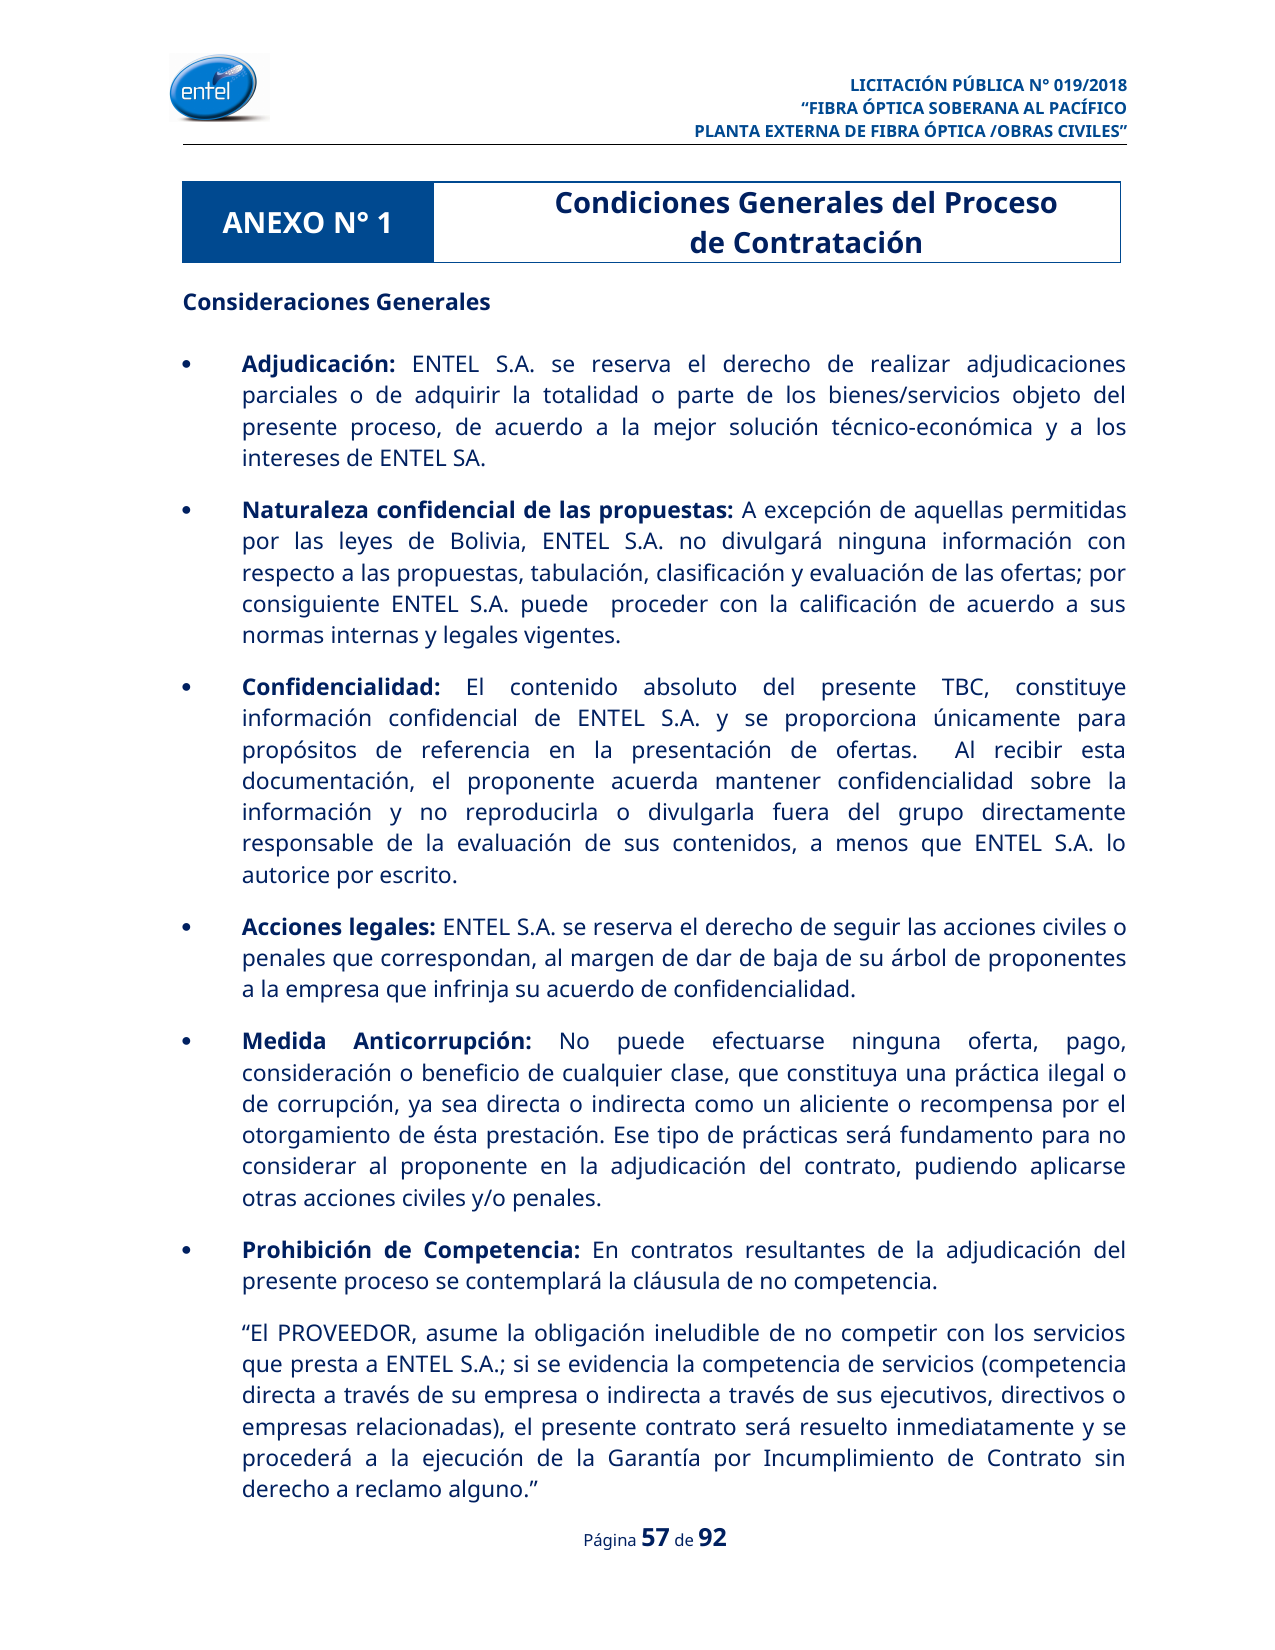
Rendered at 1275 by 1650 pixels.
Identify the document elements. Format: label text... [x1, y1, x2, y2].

list Confidencialidad: El contenido absoluto del presente TBC, constituye información confidencial de ENTEL S.A. y se proporciona únicamente para propósitos de referencia en la presentación de ofertas. Al recibir esta documentación, el proponente acuerda mantener confidencialidad sobre la información y no reproducirla o divulgarla fuera del grupo directamente responsable de la evaluación de sus contenidos, a menos que ENTEL S.A. lo autorice por escrito. [182, 671, 1127, 890]
text Consideraciones Generales [182, 286, 1127, 317]
list Naturaleza confidencial de las propuestas: A excepción de aquellas permitidas por las leyes de Bolivia, ENTEL S.A. no divulgará ninguna información con respecto a las propuestas, tabulación, clasificación y evaluación de las ofertas; por consiguiente ENTEL S.A. puede proceder con la calificación de acuerdo a sus normas internas y legales vigentes. [182, 494, 1127, 650]
list Prohibición de Competencia: En contratos resultantes de la adjudicación del presente proceso se contemplará la cláusula de no competencia. [182, 1233, 1127, 1296]
picture [169, 53, 270, 122]
text “El PROVEEDOR, asume la obligación ineludible de no competir con los servicios que presta a ENTEL S.A.; si se evidencia la competencia de servicios (competencia directa a través de su empresa o indirecta a través de sus ejecutivos, directivos o empresas relacionadas), el presente contrato será resuelto inmediatamente y se procederá a la ejecución de la Garantía por Incumplimiento de Contrato sin derecho a reclamo alguno.” [242, 1317, 1127, 1504]
list Medida Anticorrupción: No puede efectuarse ninguna oferta, pago, consideración o beneficio de cualquier clase, que constituya una práctica ilegal o de corrupción, ya sea directa o indirecta como un aliciente o recompensa por el otorgamiento de ésta prestación. Ese tipo de prácticas será fundamento para no considerar al proponente en la adjudicación del contrato, pudiendo aplicarse otras acciones civiles y/o penales. [182, 1025, 1127, 1213]
table_header ANEXO N° 1 [183, 183, 433, 262]
table_header Condiciones Generales del Proceso de Contratación [434, 183, 1120, 262]
list Adjudicación: ENTEL S.A. se reserva el derecho de realizar adjudicaciones parciales o de adquirir la totalidad o parte de los bienes/servicios objeto del presente proceso, de acuerdo a la mejor solución técnico-económica y a los intereses de ENTEL SA. [182, 348, 1127, 473]
list Acciones legales: ENTEL S.A. se reserva el derecho de seguir las acciones civiles o penales que correspondan, al margen de dar de baja de su árbol de proponentes a la empresa que infrinja su acuerdo de confidencialidad. [182, 911, 1127, 1004]
